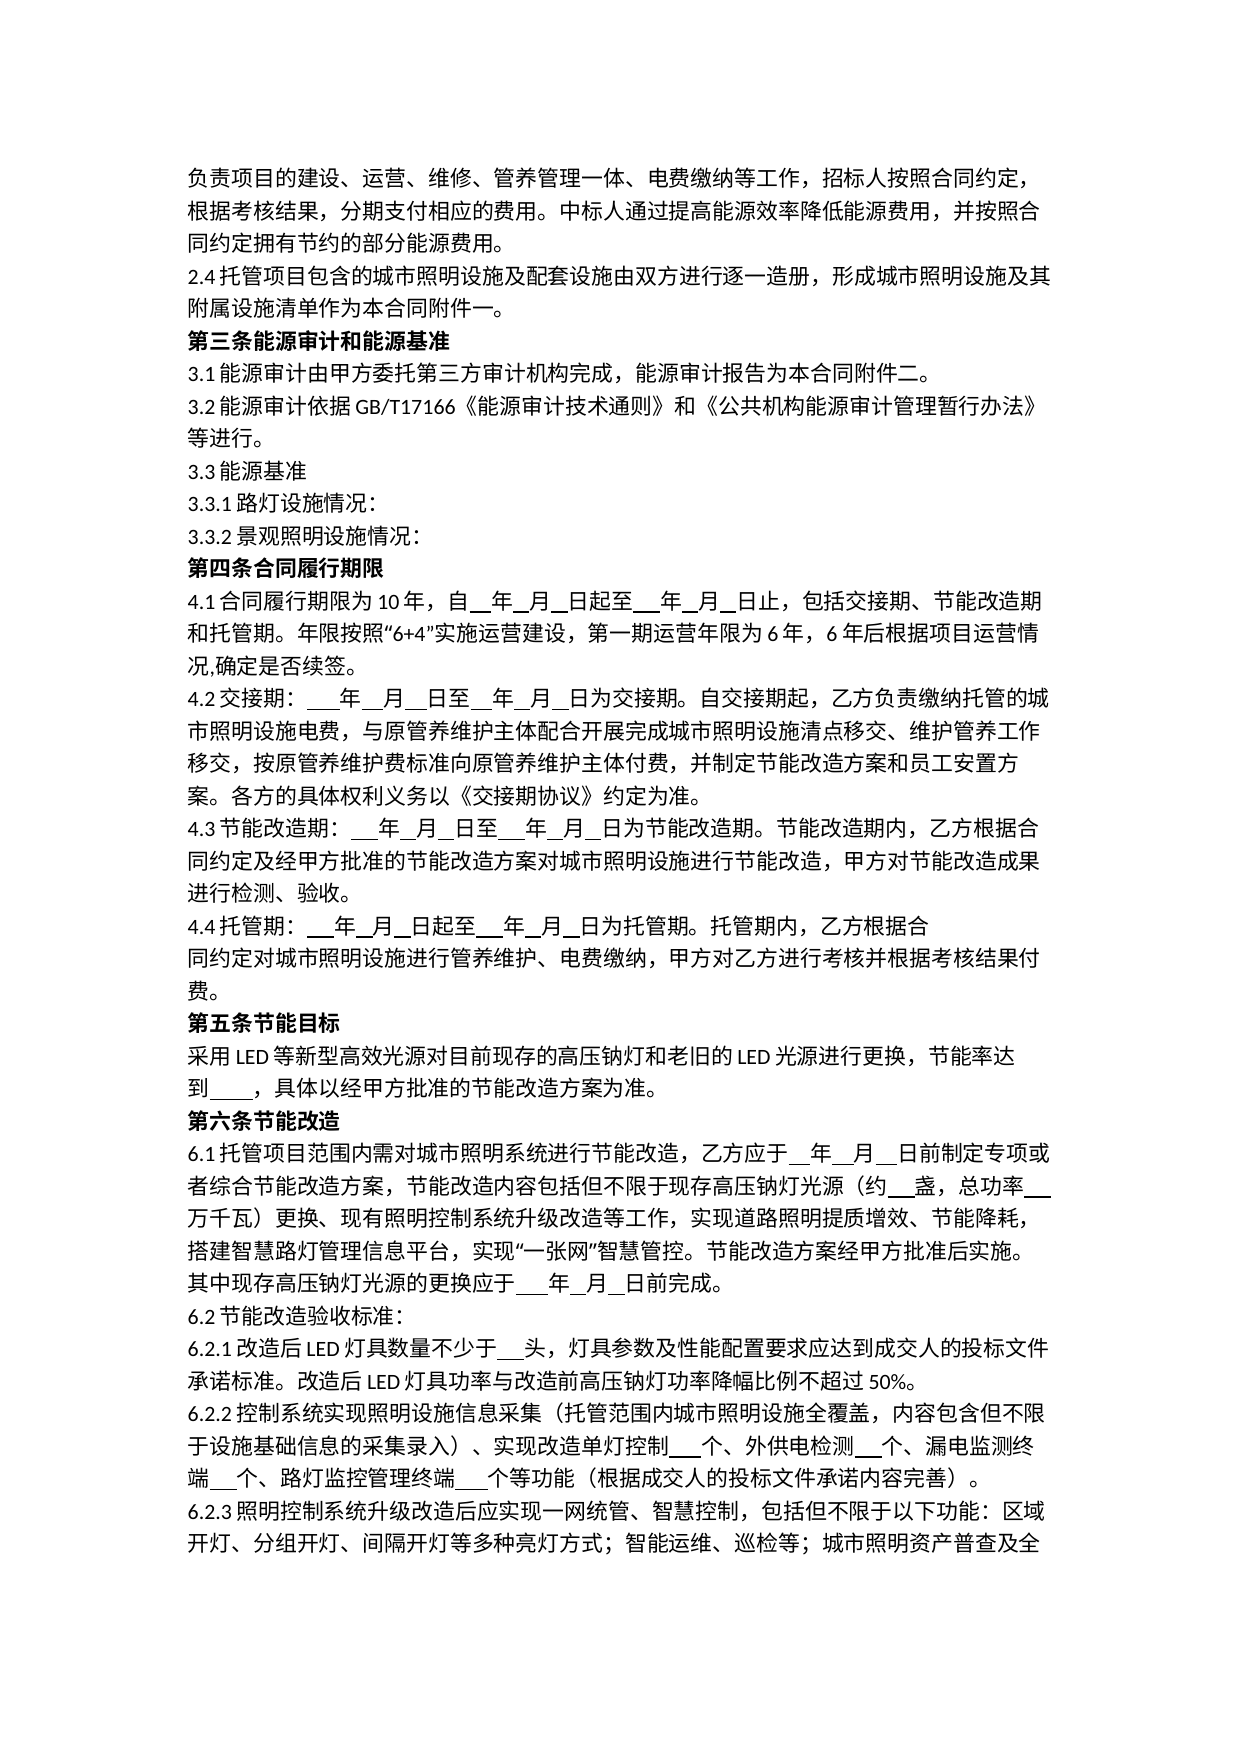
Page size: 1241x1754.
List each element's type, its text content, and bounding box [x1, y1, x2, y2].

text 采用LED等新型高效光源对目前现存的高压钠灯和老旧的LED光源进行更换，节能率达 [187, 1039, 1053, 1072]
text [187, 1494, 1053, 1559]
text 4.4托管期： 年 月 日起至 年 月 日为托管期。托管期内，乙方根据合 [187, 909, 1053, 942]
text 3.3.1路灯设施情况： [187, 487, 1053, 519]
text 3.3能源基准 [187, 454, 1053, 487]
text 同约定对城市照明设施进行管养维护、电费缴纳，甲方对乙方进行考核并根据考核结果付费。 [187, 942, 1053, 1007]
text 2.4托管项目包含的城市照明设施及配套设施由双方进行逐一造册，形成城市照明设施及其附属设施清单作为本合同附件一。 [187, 259, 1053, 324]
text 6.2.1改造后LED灯具数量不少于 头，灯具参数及性能配置要求应达到成交人的投标文件承诺标准。改造后LED灯具功率与改造前高压钠灯功率降幅比例不超过50%。 [187, 1332, 1053, 1397]
text 第六条节能改造 [187, 1104, 1053, 1137]
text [187, 162, 1053, 259]
text 到 ，具体以经甲方批准的节能改造方案为准。 [187, 1072, 1053, 1104]
text 6.2.2控制系统实现照明设施信息采集（托管范围内城市照明设施全覆盖，内容包含但不限于设施基础信息的采集录入）、实现改造单灯控制 个、外供电检测 个、漏电监测终端 个、路灯监控管理终端 个等功能（根据成交人的投标文件承诺内容完善）。 [187, 1397, 1053, 1494]
text 6.2节能改造验收标准： [187, 1299, 1053, 1332]
text 3.2能源审计依据GB/T17166《能源审计技术通则》和《公共机构能源审计管理暂行办法》等进行。 [187, 389, 1053, 454]
text 3.1能源审计由甲方委托第三方审计机构完成，能源审计报告为本合同附件二。 [187, 357, 1053, 389]
text 4.3节能改造期： 年 月 日至 年 月 日为节能改造期。节能改造期内，乙方根据合同约定及经甲方批准的节能改造方案对城市照明设施进行节能改造，甲方对节能改造成果进行检测、验收。 [187, 812, 1053, 909]
text 第三条能源审计和能源基准 [187, 324, 1053, 357]
text 6.1托管项目范围内需对城市照明系统进行节能改造，乙方应于 年 月 日前制定专项或者综合节能改造方案，节能改造内容包括但不限于现存高压钠灯光源（约 盏，总功率 万千瓦）更换、现有照明控制系统升级改造等工作，实现道路照明提质增效、节能降耗，搭建智慧路灯管理信息平台，实现“一张网”智慧管控。节能改造方案经甲方批准后实施。其中现存高压钠灯光源的更换应于 年 月 日前完成。 [187, 1137, 1053, 1299]
text 3.3.2景观照明设施情况： [187, 519, 1053, 552]
text 4.2交接期： 年 月 日至 年 月 日为交接期。自交接期起，乙方负责缴纳托管的城市照明设施电费，与原管养维护主体配合开展完成城市照明设施清点移交、维护管养工作移交，按原管养维护费标准向原管养维护主体付费，并制定节能改造方案和员工安置方案。各方的具体权利义务以《交接期协议》约定为准。 [187, 682, 1053, 812]
text 4.1合同履行期限为10年，自 年 月 日起至 年 月 日止，包括交接期、节能改造期和托管期。年限按照“6+4”实施运营建设，第一期运营年限为6年，6年后根据项目运营情况,确定是否续签。 [187, 584, 1053, 682]
text 第五条节能目标 [187, 1007, 1053, 1039]
text 第四条合同履行期限 [187, 552, 1053, 584]
